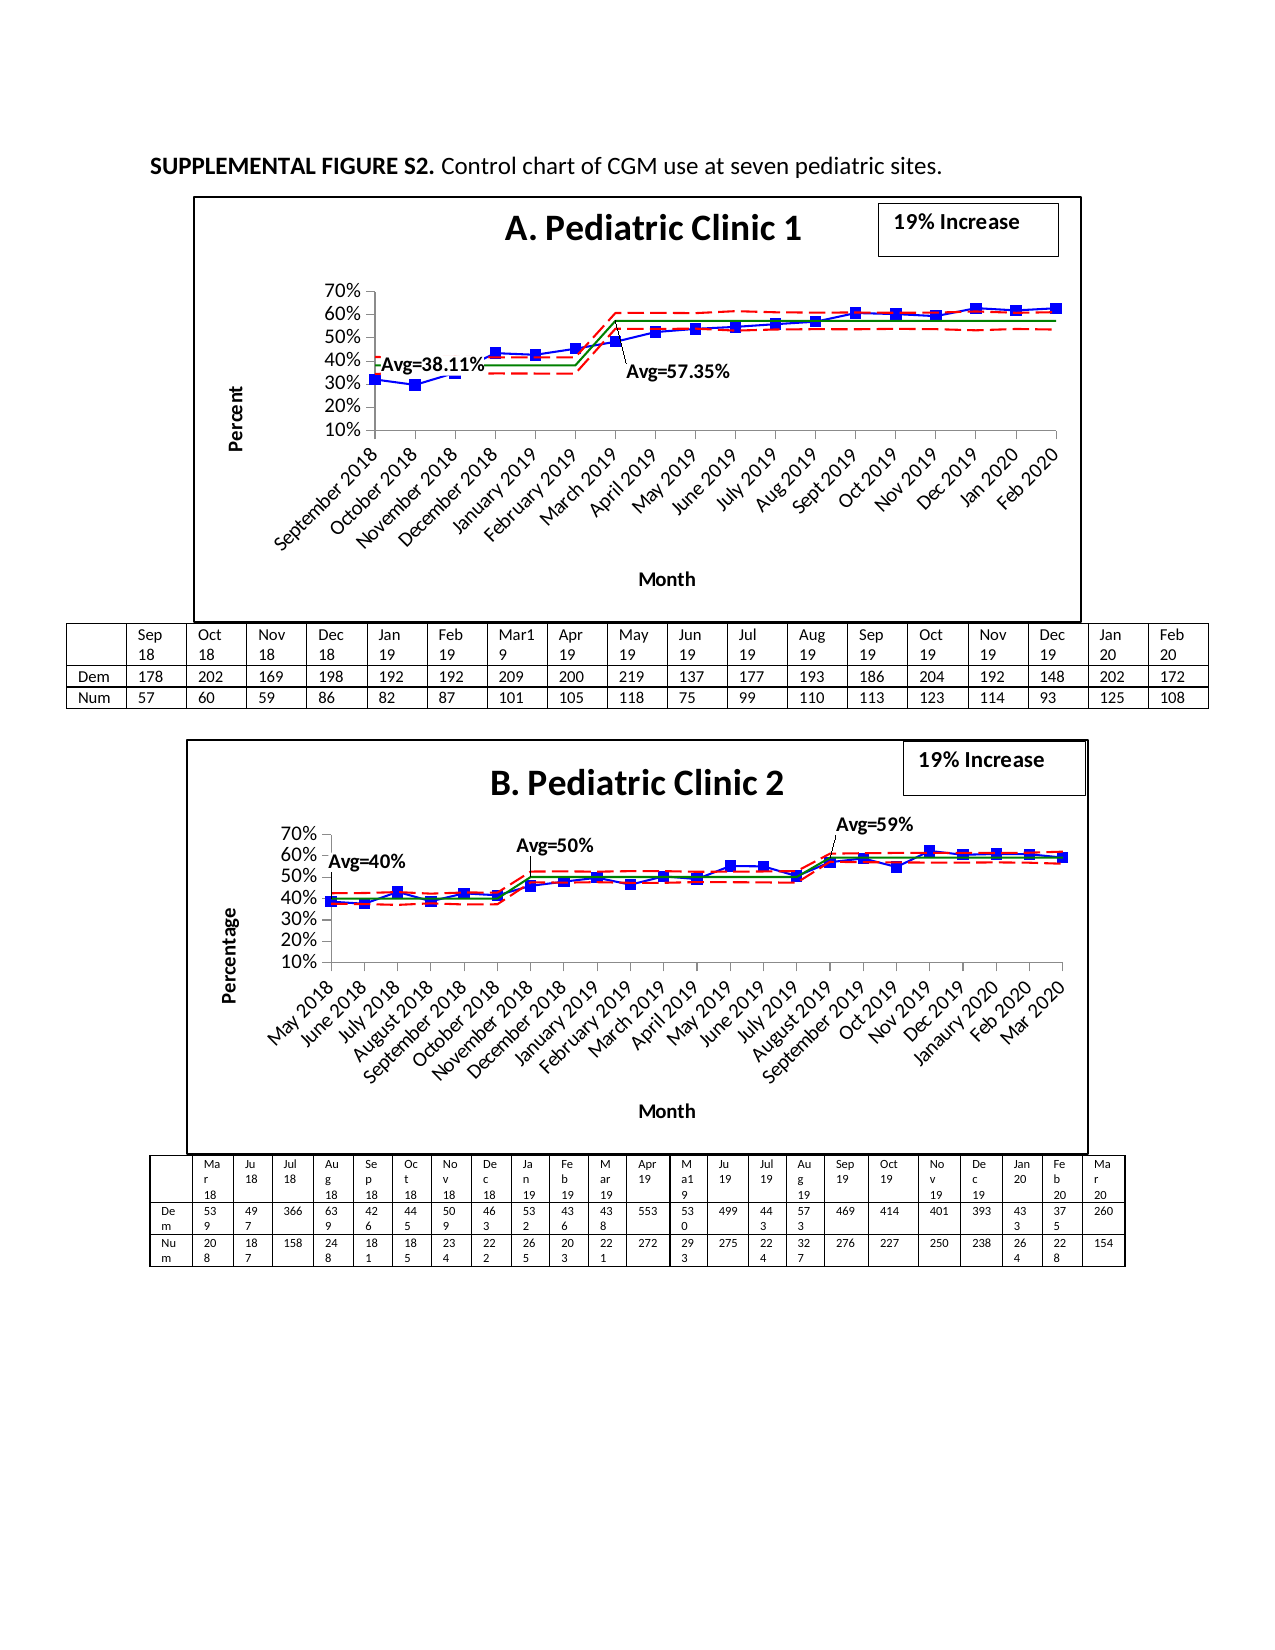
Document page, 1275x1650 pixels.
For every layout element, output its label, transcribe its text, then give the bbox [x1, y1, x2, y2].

table_header Dec 19 [961, 1156, 1002, 1202]
table_header Mar 20 [1083, 1156, 1124, 1202]
table_header Oct 19 [869, 1156, 918, 1202]
table_header Dec 18 [307, 624, 367, 665]
table_cell 110 [788, 688, 847, 708]
table_header Aug 19 [788, 624, 847, 665]
table_cell 158 [273, 1235, 313, 1266]
table_cell 86 [307, 688, 367, 708]
table_cell 137 [668, 666, 727, 686]
table_cell 238 [961, 1235, 1002, 1266]
table_cell 573 [787, 1203, 824, 1234]
table_cell 209 [488, 666, 547, 686]
table_cell 639 [314, 1203, 353, 1234]
table_cell 186 [848, 666, 907, 686]
table_cell 187 [234, 1235, 272, 1266]
table_cell 59 [247, 688, 306, 708]
table_header Jan 20 [1003, 1156, 1042, 1202]
table_cell 181 [354, 1235, 392, 1266]
table_cell 198 [307, 666, 367, 686]
table_cell Dem [67, 666, 126, 686]
table_cell 539 [193, 1203, 233, 1234]
table_header Apr 19 [627, 1156, 669, 1202]
table_cell 125 [1089, 688, 1148, 708]
table_header Dec 19 [1029, 624, 1088, 665]
table_cell 108 [1149, 688, 1208, 708]
table_header Jul 18 [273, 1156, 313, 1202]
table_cell 499 [708, 1203, 748, 1234]
table_header Mar19 [488, 624, 547, 665]
table_cell 154 [1083, 1235, 1124, 1266]
table_cell 202 [187, 666, 246, 686]
table_cell Dem [151, 1203, 192, 1234]
table_cell 393 [961, 1203, 1002, 1234]
table_header Feb 20 [1043, 1156, 1082, 1202]
table_cell 169 [247, 666, 306, 686]
table_cell 87 [428, 688, 487, 708]
table_header Apr 19 [548, 624, 607, 665]
table_cell 222 [472, 1235, 511, 1266]
table_header Nov 19 [969, 624, 1028, 665]
table_cell Num [67, 688, 126, 708]
table_cell 172 [1149, 666, 1208, 686]
table_cell 469 [825, 1203, 868, 1234]
table_cell 204 [908, 666, 968, 686]
table_cell 366 [273, 1203, 313, 1234]
table_cell 57 [127, 688, 186, 708]
table_header Nov 18 [432, 1156, 471, 1202]
table_cell 113 [848, 688, 907, 708]
table_cell 105 [548, 688, 607, 708]
table_cell 228 [1043, 1235, 1082, 1266]
table_header Mar19 [589, 1156, 626, 1202]
table_cell 250 [919, 1235, 960, 1266]
table_cell 275 [708, 1235, 748, 1266]
table_cell 82 [368, 688, 427, 708]
table_header May 19 [608, 624, 667, 665]
table_header Feb 20 [1149, 624, 1208, 665]
table_cell 433 [1003, 1203, 1042, 1234]
table_header Feb 19 [428, 624, 487, 665]
table_cell 497 [234, 1203, 272, 1234]
table_cell 192 [428, 666, 487, 686]
table_header Jan 19 [512, 1156, 549, 1202]
table_cell 177 [728, 666, 787, 686]
table_cell 276 [825, 1235, 868, 1266]
table_cell 234 [432, 1235, 471, 1266]
text SUPPLEMENTAL FIGURE S2. Control chart of CGM use at seven pediatric sites. [150, 150, 1125, 181]
table_cell 114 [969, 688, 1028, 708]
table_cell 227 [869, 1235, 918, 1266]
table_header Ju 18 [234, 1156, 272, 1202]
table_header Oct 19 [908, 624, 968, 665]
table_cell 272 [627, 1235, 669, 1266]
table_cell 123 [908, 688, 968, 708]
table_cell 445 [393, 1203, 431, 1234]
table_cell 60 [187, 688, 246, 708]
table_cell 438 [589, 1203, 626, 1234]
table_header Aug 19 [787, 1156, 824, 1202]
table_header Sep 18 [354, 1156, 392, 1202]
table_header Ma19 [671, 1156, 707, 1202]
table_header Aug 18 [314, 1156, 353, 1202]
table_cell 509 [432, 1203, 471, 1234]
table_header Ju 19 [708, 1156, 748, 1202]
table_header Feb 19 [550, 1156, 588, 1202]
table_cell 192 [368, 666, 427, 686]
table_header Sep 18 [127, 624, 186, 665]
table_header Jul 19 [749, 1156, 786, 1202]
table_cell 192 [969, 666, 1028, 686]
table_cell Num [151, 1235, 192, 1266]
table_cell 148 [1029, 666, 1088, 686]
table_cell 265 [512, 1235, 549, 1266]
table_header Oct 18 [393, 1156, 431, 1202]
table_cell 248 [314, 1235, 353, 1266]
table_cell 293 [671, 1235, 707, 1266]
table_cell 193 [788, 666, 847, 686]
table_cell 327 [787, 1235, 824, 1266]
table_cell 221 [589, 1235, 626, 1266]
table_header Nov 18 [247, 624, 306, 665]
table_cell 532 [512, 1203, 549, 1234]
table_cell 224 [749, 1235, 786, 1266]
table_cell 463 [472, 1203, 511, 1234]
table_header Oct 18 [187, 624, 246, 665]
table_cell 93 [1029, 688, 1088, 708]
table_header Jan 20 [1089, 624, 1148, 665]
table_cell 530 [671, 1203, 707, 1234]
table_cell 101 [488, 688, 547, 708]
table_header Jul 19 [728, 624, 787, 665]
table_header Dec 18 [472, 1156, 511, 1202]
table_cell 219 [608, 666, 667, 686]
table_cell 260 [1083, 1203, 1124, 1234]
table_header [67, 624, 126, 665]
table_cell 99 [728, 688, 787, 708]
table_cell 203 [550, 1235, 588, 1266]
table_cell 401 [919, 1203, 960, 1234]
table_cell 202 [1089, 666, 1148, 686]
table_header Jan 19 [368, 624, 427, 665]
table_cell 264 [1003, 1235, 1042, 1266]
table_cell 75 [668, 688, 727, 708]
table_header [151, 1156, 192, 1202]
table_cell 436 [550, 1203, 588, 1234]
table_header Sep 19 [825, 1156, 868, 1202]
table_cell 375 [1043, 1203, 1082, 1234]
table_header Mar 18 [193, 1156, 233, 1202]
table_cell 553 [627, 1203, 669, 1234]
table_cell 208 [193, 1235, 233, 1266]
table_cell 443 [749, 1203, 786, 1234]
table_header Sep 19 [848, 624, 907, 665]
table_cell 185 [393, 1235, 431, 1266]
table_cell 426 [354, 1203, 392, 1234]
table_cell 118 [608, 688, 667, 708]
table_header Nov 19 [919, 1156, 960, 1202]
table_cell 200 [548, 666, 607, 686]
table_header Jun 19 [668, 624, 727, 665]
table_cell 178 [127, 666, 186, 686]
table_cell 414 [869, 1203, 918, 1234]
